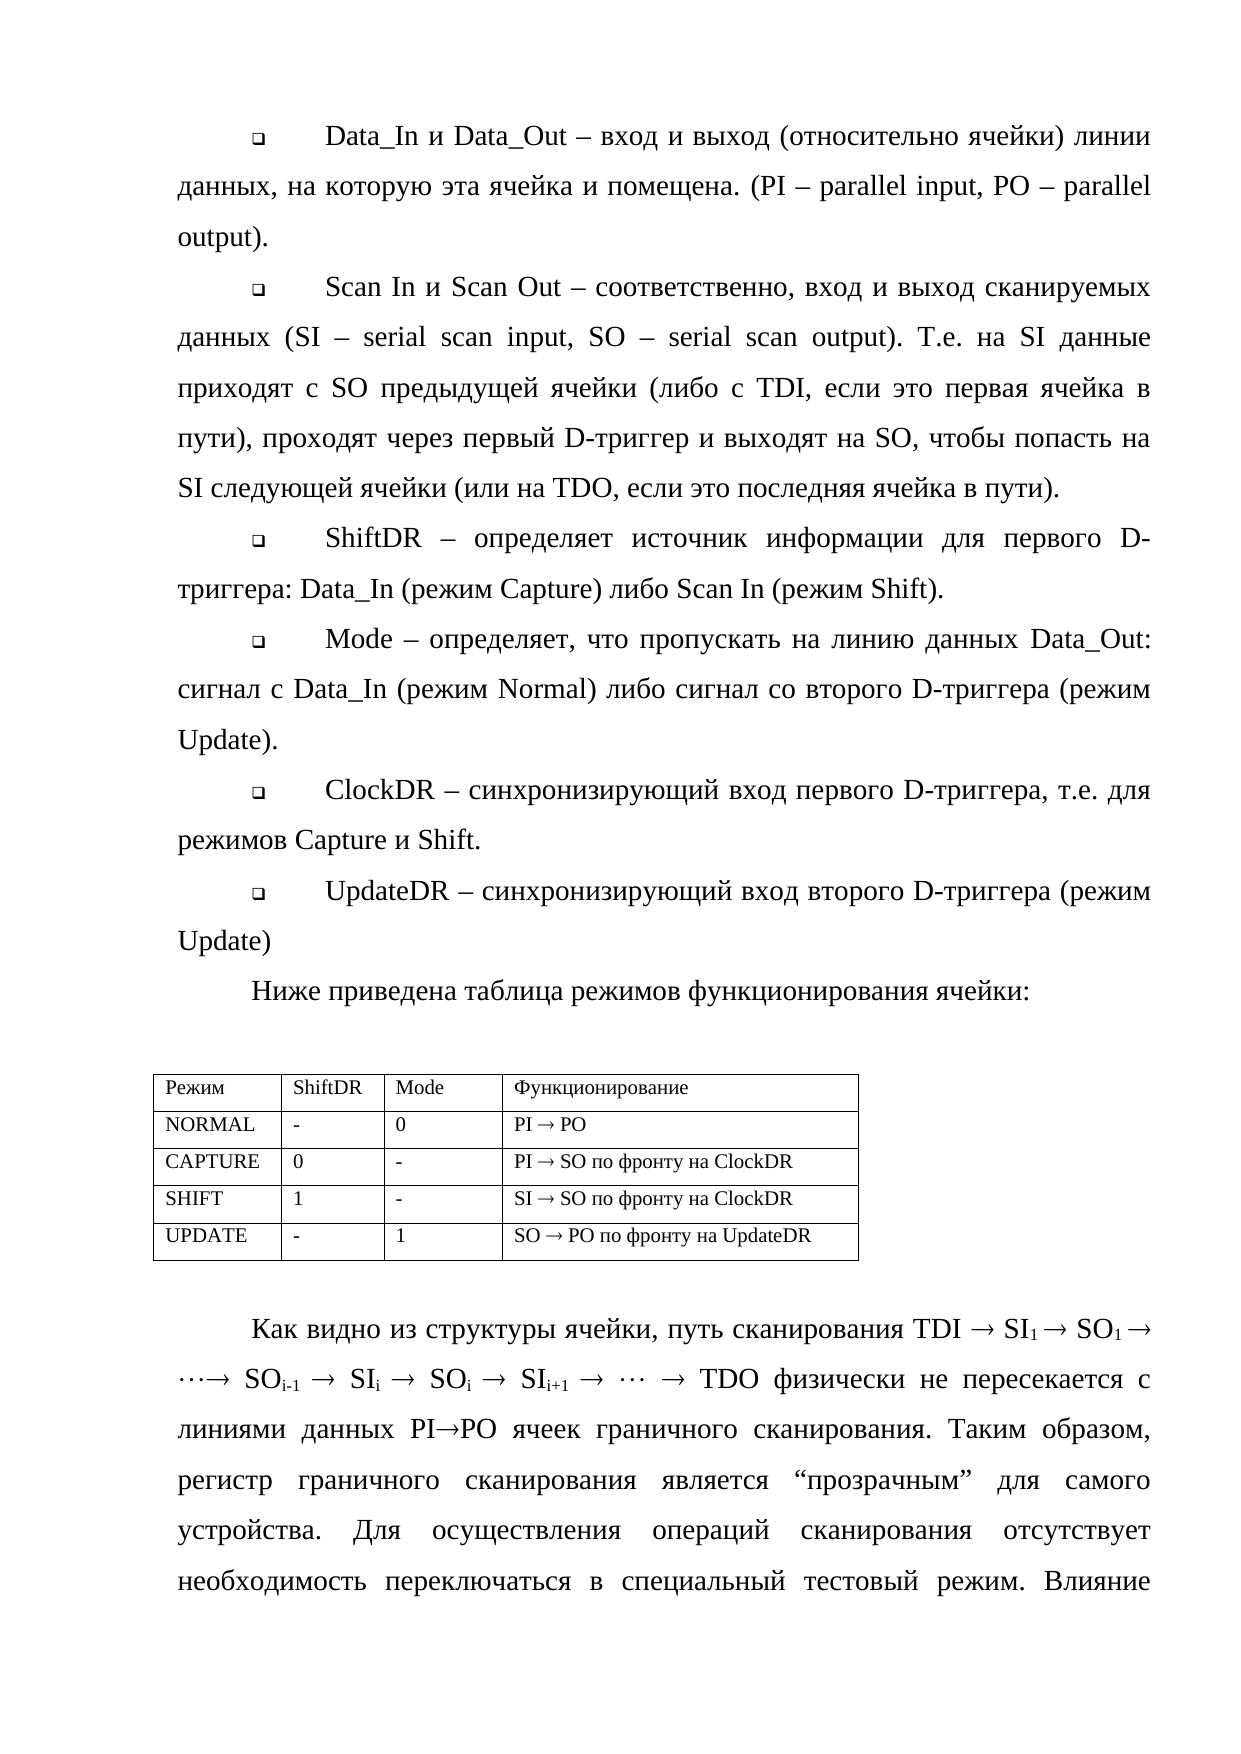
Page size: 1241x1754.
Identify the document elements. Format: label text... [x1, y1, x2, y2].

table_header Режим [154, 1075, 281, 1111]
table_cell - [282, 1112, 384, 1148]
table_cell SO PO по фронту на UpdateDR [503, 1224, 858, 1259]
table_cell 1 [282, 1186, 384, 1222]
table_header Mode [385, 1075, 502, 1111]
list ShiftDR – определяет источник информации для первого D-триггера: Data_In (режим Capture) либо Scan In (режим Shift). [177, 521, 1152, 604]
table_cell NORMAL [154, 1112, 281, 1148]
table_cell - [282, 1224, 384, 1259]
list Data_In и Data_Out – вход и выход (относительно ячейки) линии данных, на которую эта ячейка и помещена. (PI – parallel input, PO – parallel output). [177, 118, 1152, 252]
table_cell - [385, 1186, 502, 1222]
table_cell SI SO по фронту на ClockDR [503, 1186, 858, 1222]
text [177, 1311, 1152, 1596]
table_cell 1 [385, 1224, 502, 1259]
table_cell SHIFT [154, 1186, 281, 1222]
table_cell 0 [385, 1112, 502, 1148]
table_cell PI PO [503, 1112, 858, 1148]
table_header Функционирование [503, 1075, 858, 1111]
table_cell UPDATE [154, 1224, 281, 1259]
table_header ShiftDR [282, 1075, 384, 1111]
list UpdateDR – синхронизирующий вход второго D-триггера (режим Update) [177, 873, 1152, 957]
table_cell - [385, 1149, 502, 1185]
table_cell 0 [282, 1149, 384, 1185]
list ClockDR – синхронизирующий вход первого D-триггера, т.е. для режимов Capture и Shift. [177, 772, 1152, 856]
list Mode – определяет, что пропускать на линию данных Data_Out: сигнал с Data_In (режим Normal) либо сигнал со второго D-триггера (режим Update). [177, 621, 1152, 755]
table_cell PI SO по фронту на ClockDR [503, 1149, 858, 1185]
table_cell CAPTURE [154, 1149, 281, 1185]
list Scan In и Scan Out – соответственно, вход и выход сканируемых данных (SI – serial scan input, SO – serial scan output). Т.е. на SI данные приходят с SO предыдущей ячейки (либо с TDI, если это первая ячейка в пути), проходят через первый D-триггер и выходят на SO, чтобы попасть на SI следующей ячейки (или на TDO, если это последняя ячейка в пути). [177, 269, 1152, 504]
text Ниже приведена таблица режимов функционирования ячейки: [177, 973, 1152, 1007]
